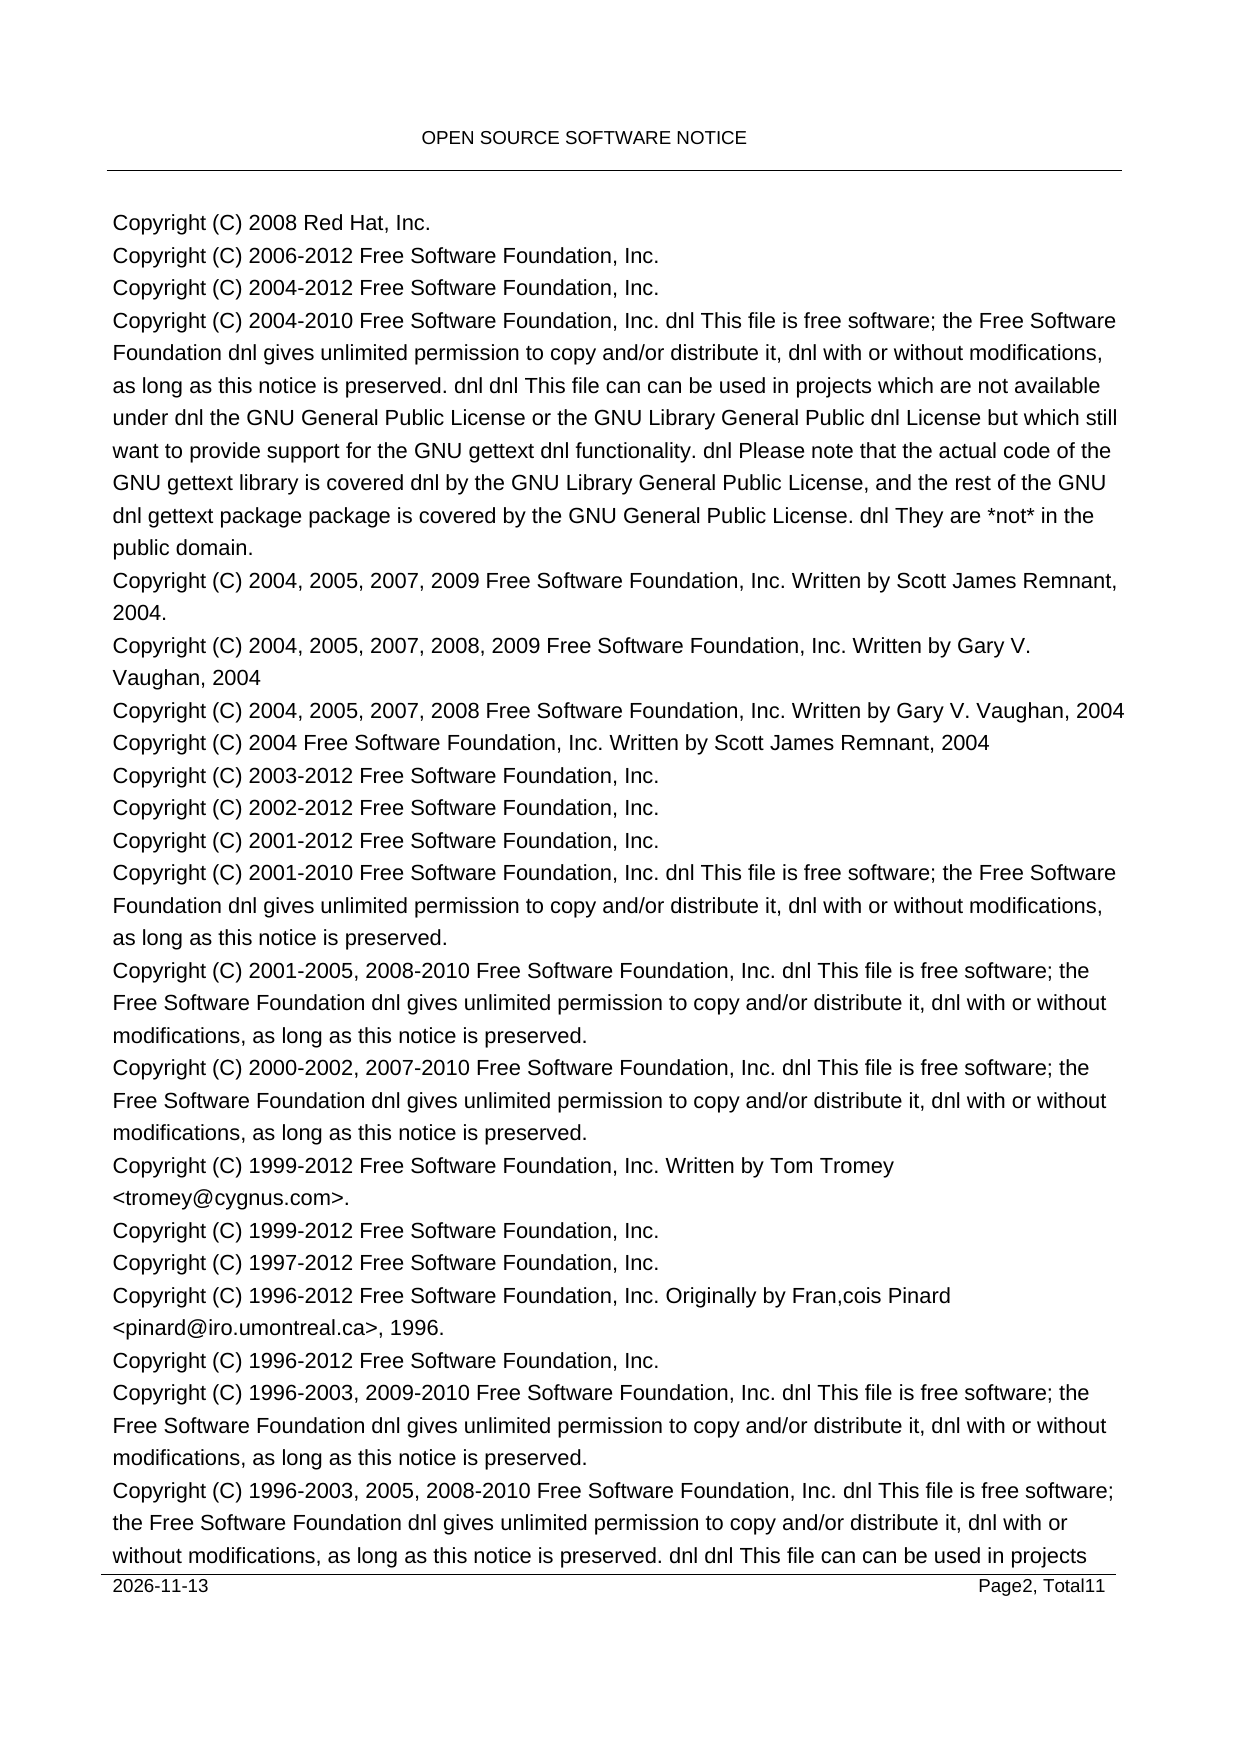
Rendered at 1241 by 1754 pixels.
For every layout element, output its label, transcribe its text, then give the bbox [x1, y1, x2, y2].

text Copyright (C) 2004, 2005, 2007, 2008 Free Software Foundation, Inc. Written by Gary V. Vaughan, 2004 [112, 694, 1128, 726]
text Copyright (C) 1997-2012 Free Software Foundation, Inc. [112, 1246, 1128, 1279]
text Copyright (C) 2001-2010 Free Software Foundation, Inc. dnl This file is free software; the Free Software Foundation dnl gives unlimited permission to copy and/or distribute it, dnl with or without modifications, as long as this notice is preserved. [112, 856, 1128, 954]
text Copyright (C) 2004-2012 Free Software Foundation, Inc. [112, 271, 1128, 304]
text Copyright (C) 2003-2012 Free Software Foundation, Inc. [112, 759, 1128, 791]
text Copyright (C) 1996-2012 Free Software Foundation, Inc. [112, 1344, 1128, 1376]
text Copyright (C) 1999-2012 Free Software Foundation, Inc. [112, 1214, 1128, 1246]
text Copyright (C) 1999-2012 Free Software Foundation, Inc. Written by Tom Tromey <tromey@cygnus.com>. [112, 1149, 1128, 1214]
text Copyright (C) 2001-2012 Free Software Foundation, Inc. [112, 824, 1128, 856]
text Copyright (C) 2006-2012 Free Software Foundation, Inc. [112, 239, 1128, 271]
text Copyright (C) 2004, 2005, 2007, 2009 Free Software Foundation, Inc. Written by Scott James Remnant, 2004. [112, 564, 1128, 629]
text Copyright (C) 1996-2003, 2009-2010 Free Software Foundation, Inc. dnl This file is free software; the Free Software Foundation dnl gives unlimited permission to copy and/or distribute it, dnl with or without modifications, as long as this notice is preserved. [112, 1376, 1128, 1474]
text Copyright (C) 2002-2012 Free Software Foundation, Inc. [112, 791, 1128, 824]
text Copyright (C) 2001-2005, 2008-2010 Free Software Foundation, Inc. dnl This file is free software; the Free Software Foundation dnl gives unlimited permission to copy and/or distribute it, dnl with or without modifications, as long as this notice is preserved. [112, 954, 1128, 1051]
text Copyright (C) 2004, 2005, 2007, 2008, 2009 Free Software Foundation, Inc. Written by Gary V. Vaughan, 2004 [112, 629, 1128, 694]
text Copyright (C) 2004-2010 Free Software Foundation, Inc. dnl This file is free software; the Free Software Foundation dnl gives unlimited permission to copy and/or distribute it, dnl with or without modifications, as long as this notice is preserved. dnl dnl This file can can be used in projects which are not available under dnl the GNU General Public License or the GNU Library General Public dnl License but which still want to provide support for the GNU gettext dnl functionality. dnl Please note that the actual code of the GNU gettext library is covered dnl by the GNU Library General Public License, and the rest of the GNU dnl gettext package package is covered by the GNU General Public License. dnl They are *not* in the public domain. [112, 304, 1128, 564]
text Copyright (C) 2004 Free Software Foundation, Inc. Written by Scott James Remnant, 2004 [112, 726, 1128, 759]
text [112, 1474, 1128, 1571]
text Copyright (C) 2008 Red Hat, Inc. [112, 206, 1128, 239]
text Copyright (C) 1996-2012 Free Software Foundation, Inc. Originally by Fran,cois Pinard <pinard@iro.umontreal.ca>, 1996. [112, 1279, 1128, 1344]
text Copyright (C) 2000-2002, 2007-2010 Free Software Foundation, Inc. dnl This file is free software; the Free Software Foundation dnl gives unlimited permission to copy and/or distribute it, dnl with or without modifications, as long as this notice is preserved. [112, 1051, 1128, 1149]
